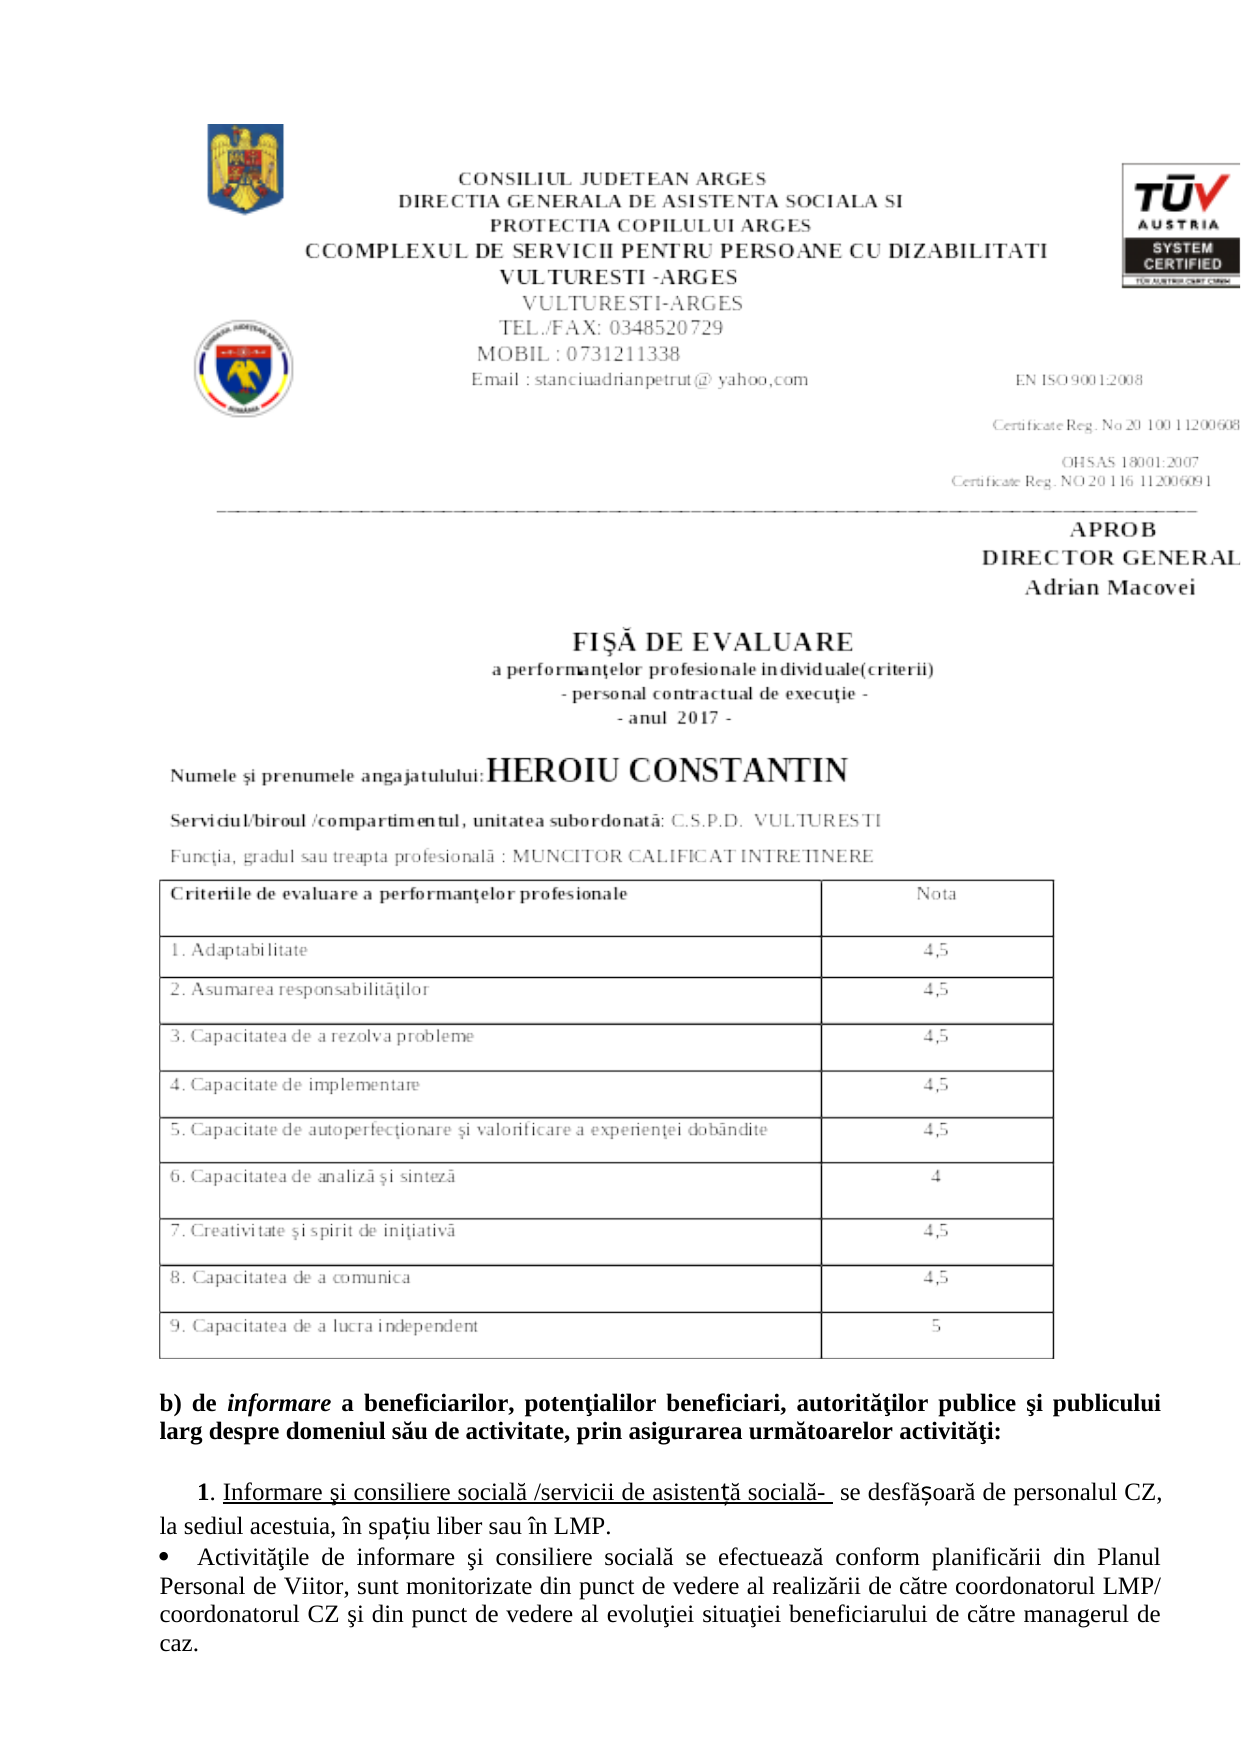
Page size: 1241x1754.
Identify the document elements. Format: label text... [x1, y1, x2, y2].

list Activităţile de informare şi consiliere socială se efectuează conform planificării din Planul Personal de Viitor, sunt monitorizate din punct de vedere al realizării de către coordonatorul LMP/ coordonatorul CZ şi din punct de vedere al evoluţiei situaţiei beneficiarului de către managerul de caz. [159, 1542, 1162, 1657]
text 1. Informare şi consiliere socială /servicii de asistență socială- se desfășoară de personalul CZ, la sediul acestuia, în spațiu liber sau în LMP. [159, 1474, 1162, 1542]
text b) de informare a beneficiarilor, potenţialilor beneficiari, autorităţilor publice şi publicului larg despre domeniul său de activitate, prin asigurarea următoarelor activităţi: [159, 1388, 1162, 1445]
